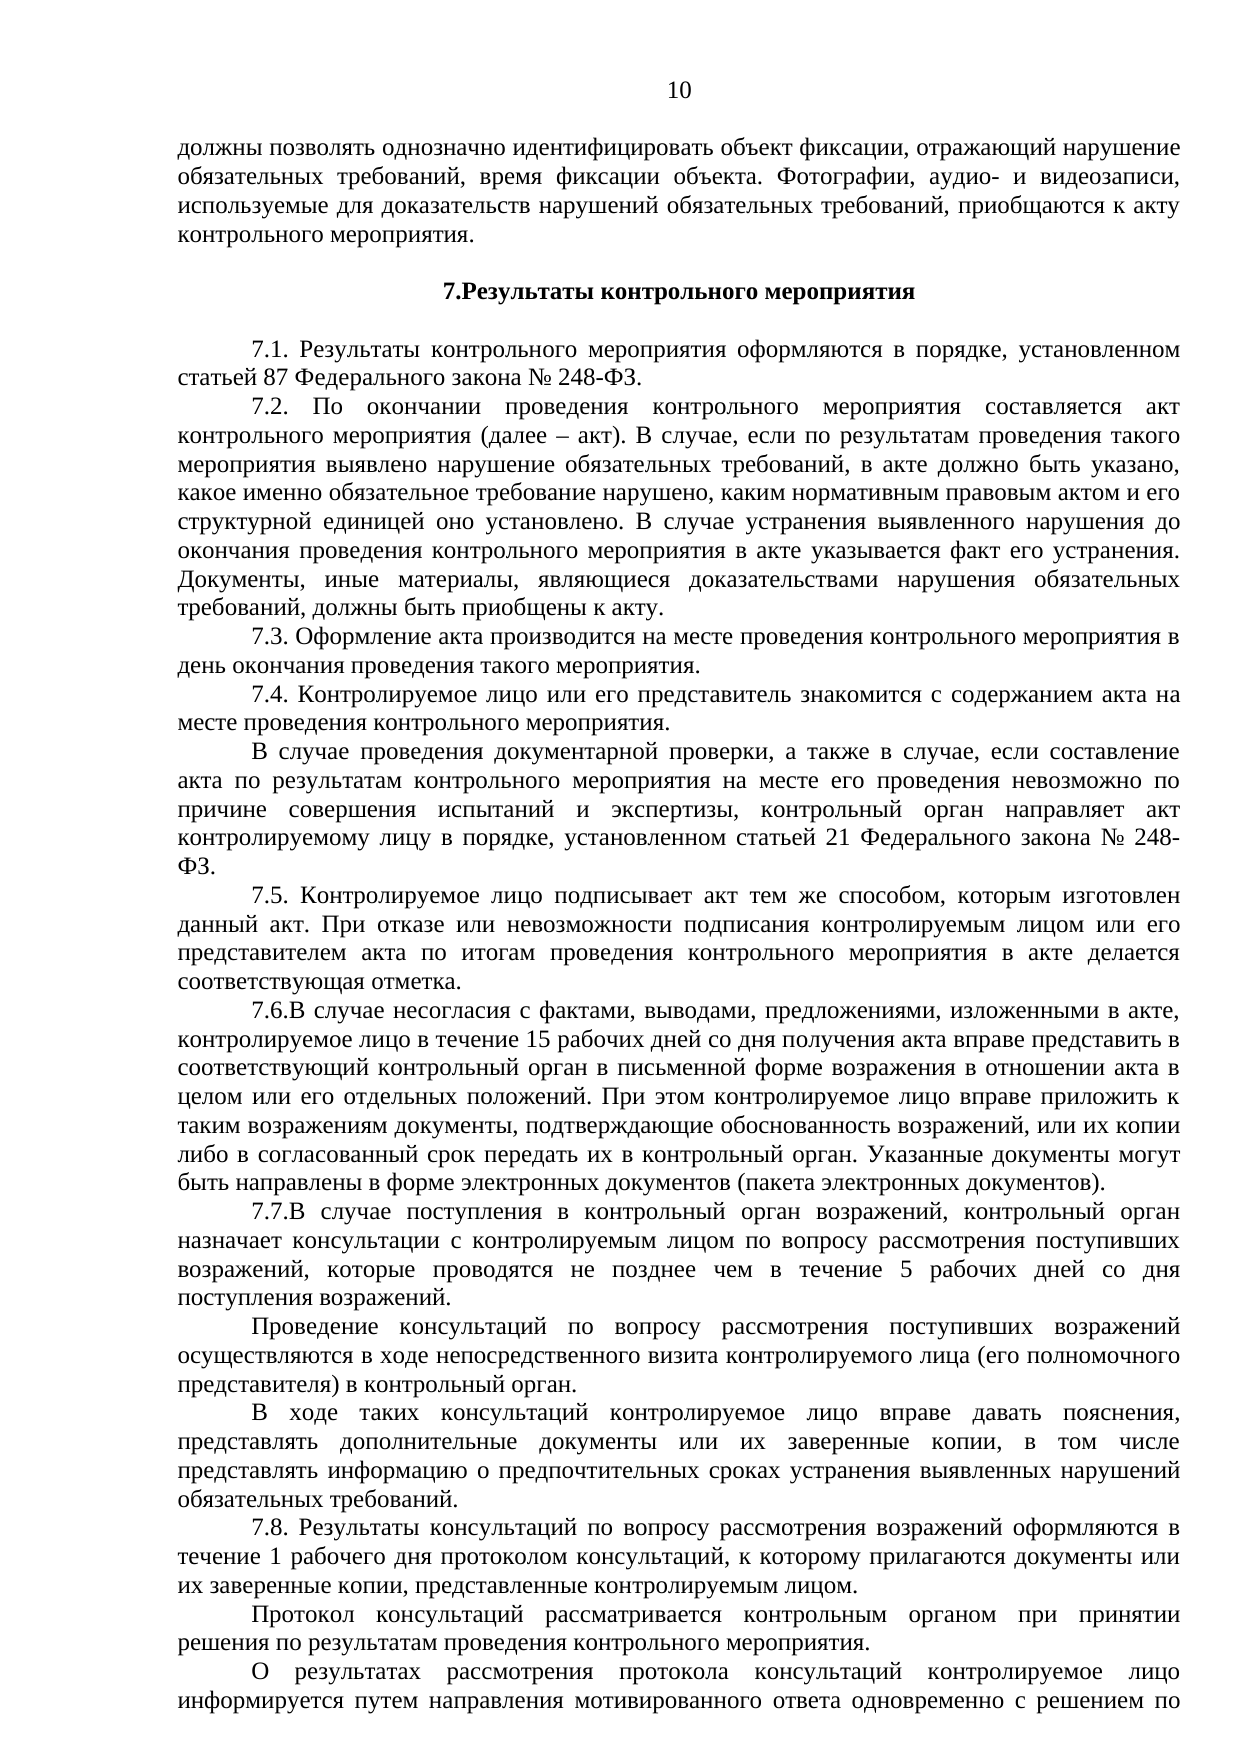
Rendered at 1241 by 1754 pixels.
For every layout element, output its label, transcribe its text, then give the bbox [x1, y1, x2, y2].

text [177, 1656, 1181, 1714]
text 7.2. По окончании проведения контрольного мероприятия составляется акт контрольного мероприятия (далее – акт). В случае, если по результатам проведения такого мероприятия выявлено нарушение обязательных требований, в акте должно быть указано, какое именно обязательное требование нарушено, каким нормативным правовым актом и его структурной единицей оно установлено. В случае устранения выявленного нарушения до окончания проведения контрольного мероприятия в акте указывается факт его устранения. Документы, иные материалы, являющиеся доказательствами нарушения обязательных требований, должны быть приобщены к акту. [177, 391, 1181, 621]
text Проведение консультаций по вопросу рассмотрения поступивших возражений осуществляются в ходе непосредственного визита контролируемого лица (его полномочного представителя) в контрольный орган. [177, 1311, 1181, 1397]
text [177, 132, 1181, 247]
text 7.6.В случае несогласия с фактами, выводами, предложениями, изложенными в акте, контролируемое лицо в течение 15 рабочих дней со дня получения акта вправе представить в соответствующий контрольный орган в письменной форме возражения в отношении акта в целом или его отдельных положений. При этом контролируемое лицо вправе приложить к таким возражениям документы, подтверждающие обоснованность возражений, или их копии либо в согласованный срок передать их в контрольный орган. Указанные документы могут быть направлены в форме электронных документов (пакета электронных документов). [177, 995, 1181, 1196]
text 7.4. Контролируемое лицо или его представитель знакомится с содержанием акта на месте проведения контрольного мероприятия. [177, 679, 1181, 736]
text 7.Результаты контрольного мероприятия [177, 276, 1181, 305]
text Протокол консультаций рассматривается контрольным органом при принятии решения по результатам проведения контрольного мероприятия. [177, 1599, 1181, 1656]
text 7.8. Результаты консультаций по вопросу рассмотрения возражений оформляются в течение 1 рабочего дня протоколом консультаций, к которому прилагаются документы или их заверенные копии, представленные контролируемым лицом. [177, 1512, 1181, 1599]
text В ходе таких консультаций контролируемое лицо вправе давать пояснения, представлять дополнительные документы или их заверенные копии, в том числе представлять информацию о предпочтительных сроках устранения выявленных нарушений обязательных требований. [177, 1397, 1181, 1512]
text 7.3. Оформление акта производится на месте проведения контрольного мероприятия в день окончания проведения такого мероприятия. [177, 621, 1181, 679]
text В случае проведения документарной проверки, а также в случае, если составление акта по результатам контрольного мероприятия на месте его проведения невозможно по причине совершения испытаний и экспертизы, контрольный орган направляет акт контролируемому лицу в порядке, установленном статьей 21 Федерального закона № 248-ФЗ. [177, 736, 1181, 880]
text 7.1. Результаты контрольного мероприятия оформляются в порядке, установленном статьей 87 Федерального закона № 248-ФЗ. [177, 334, 1181, 391]
text 7.5. Контролируемое лицо подписывает акт тем же способом, которым изготовлен данный акт. При отказе или невозможности подписания контролируемым лицом или его представителем акта по итогам проведения контрольного мероприятия в акте делается соответствующая отметка. [177, 880, 1181, 995]
text 7.7.В случае поступления в контрольный орган возражений, контрольный орган назначает консультации с контролируемым лицом по вопросу рассмотрения поступивших возражений, которые проводятся не позднее чем в течение 5 рабочих дней со дня поступления возражений. [177, 1196, 1181, 1311]
